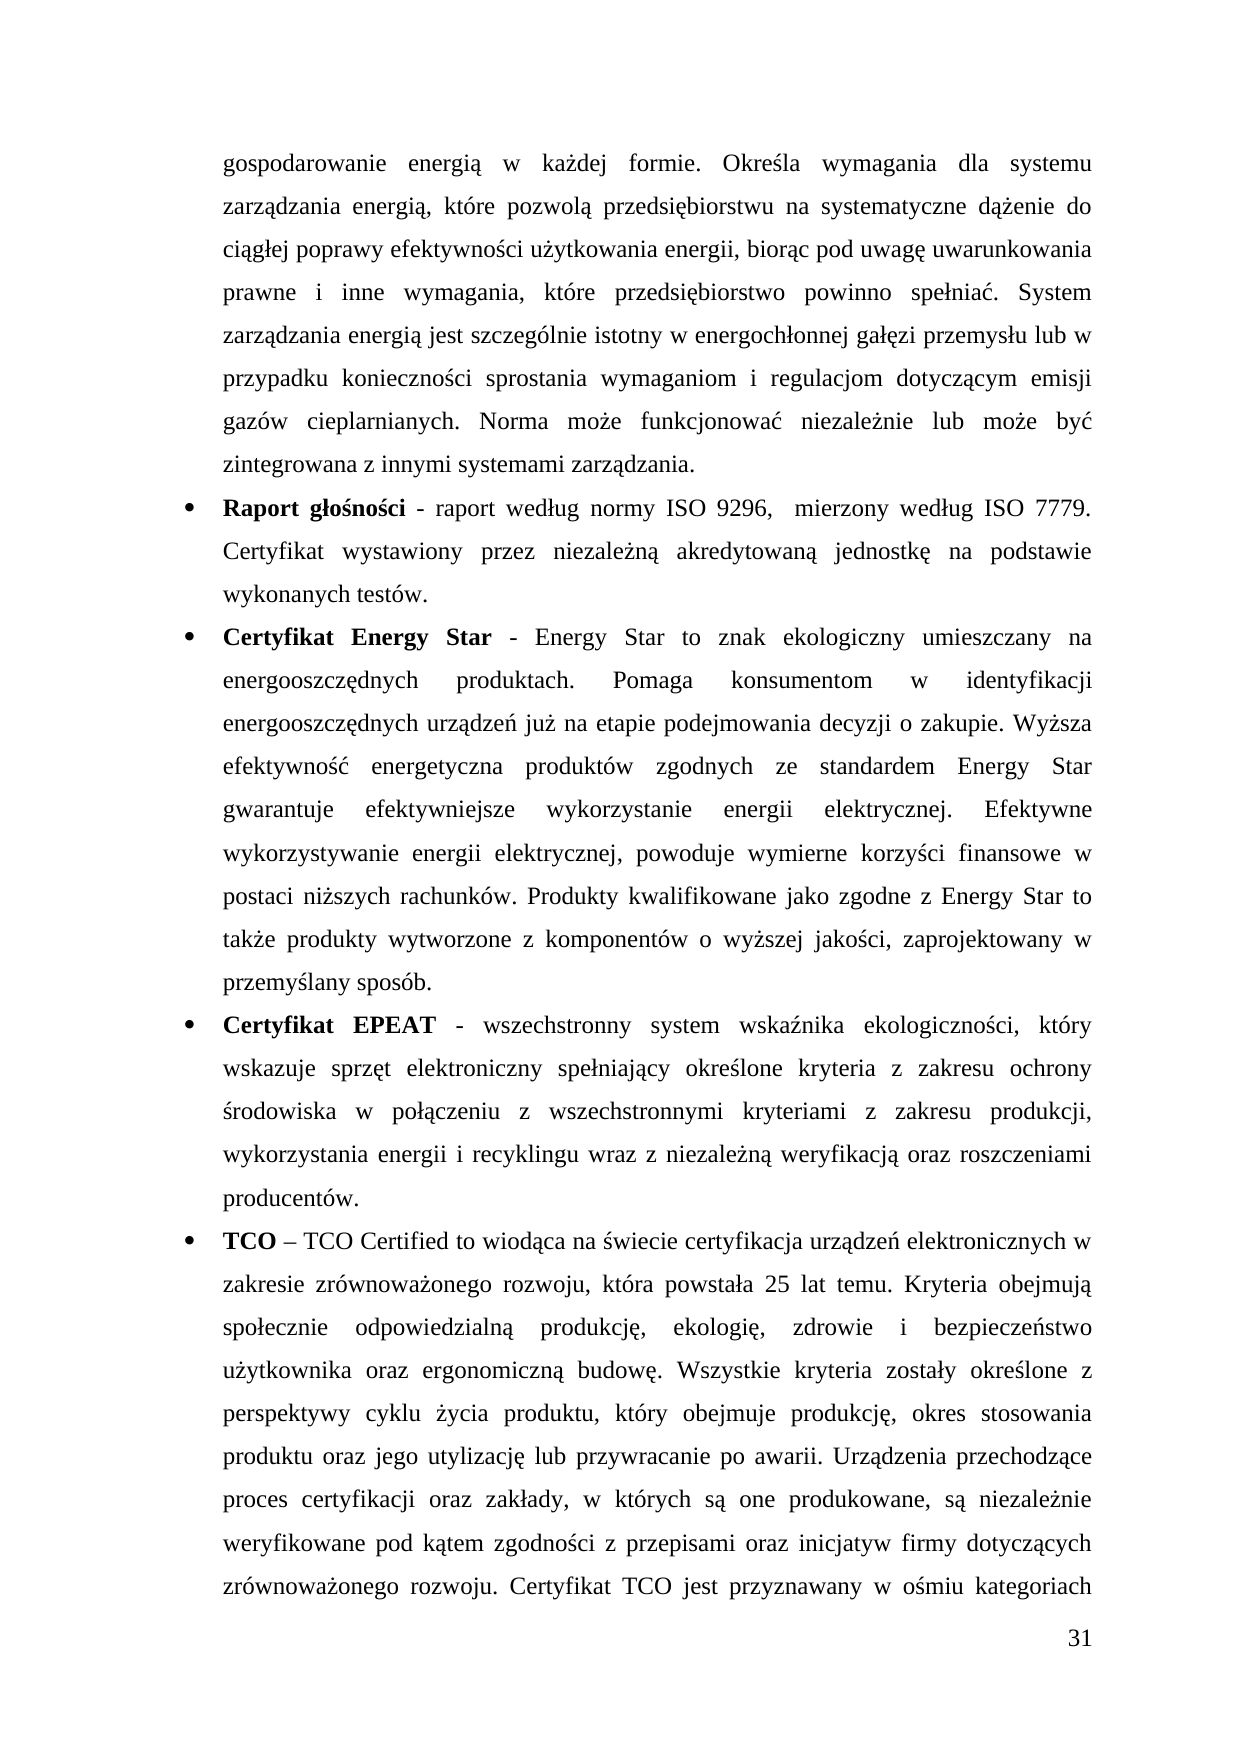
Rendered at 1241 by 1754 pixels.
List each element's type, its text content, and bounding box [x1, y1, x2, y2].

list Certyfikat EPEAT - wszechstronny system wskaźnika ekologiczności, który wskazuje sprzęt elektroniczny spełniający określone kryteria z zakresu ochrony środowiska w połączeniu z wszechstronnymi kryteriami z zakresu produkcji, wykorzystania energii i recyklingu wraz z niezależną weryfikacją oraz roszczeniami producentów. [185, 1010, 1093, 1211]
list Certyfikat Energy Star - Energy Star to znak ekologiczny umieszczany na energooszczędnych produktach. Pomaga konsumentom w identyfikacji energooszczędnych urządzeń już na etapie podejmowania decyzji o zakupie. Wyższa efektywność energetyczna produktów zgodnych ze standardem Energy Star gwarantuje efektywniejsze wykorzystanie energii elektrycznej. Efektywne wykorzystywanie energii elektrycznej, powoduje wymierne korzyści finansowe w postaci niższych rachunków. Produkty kwalifikowane jako zgodne z Energy Star to także produkty wytworzone z komponentów o wyższej jakości, zaprojektowany w przemyślany sposób. [185, 622, 1093, 996]
list Raport głośności - raport według normy ISO 9296, mierzony według ISO 7779. Certyfikat wystawiony przez niezależną akredytowaną jednostkę na podstawie wykonanych testów. [185, 493, 1093, 608]
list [185, 148, 1093, 478]
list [185, 1226, 1093, 1599]
